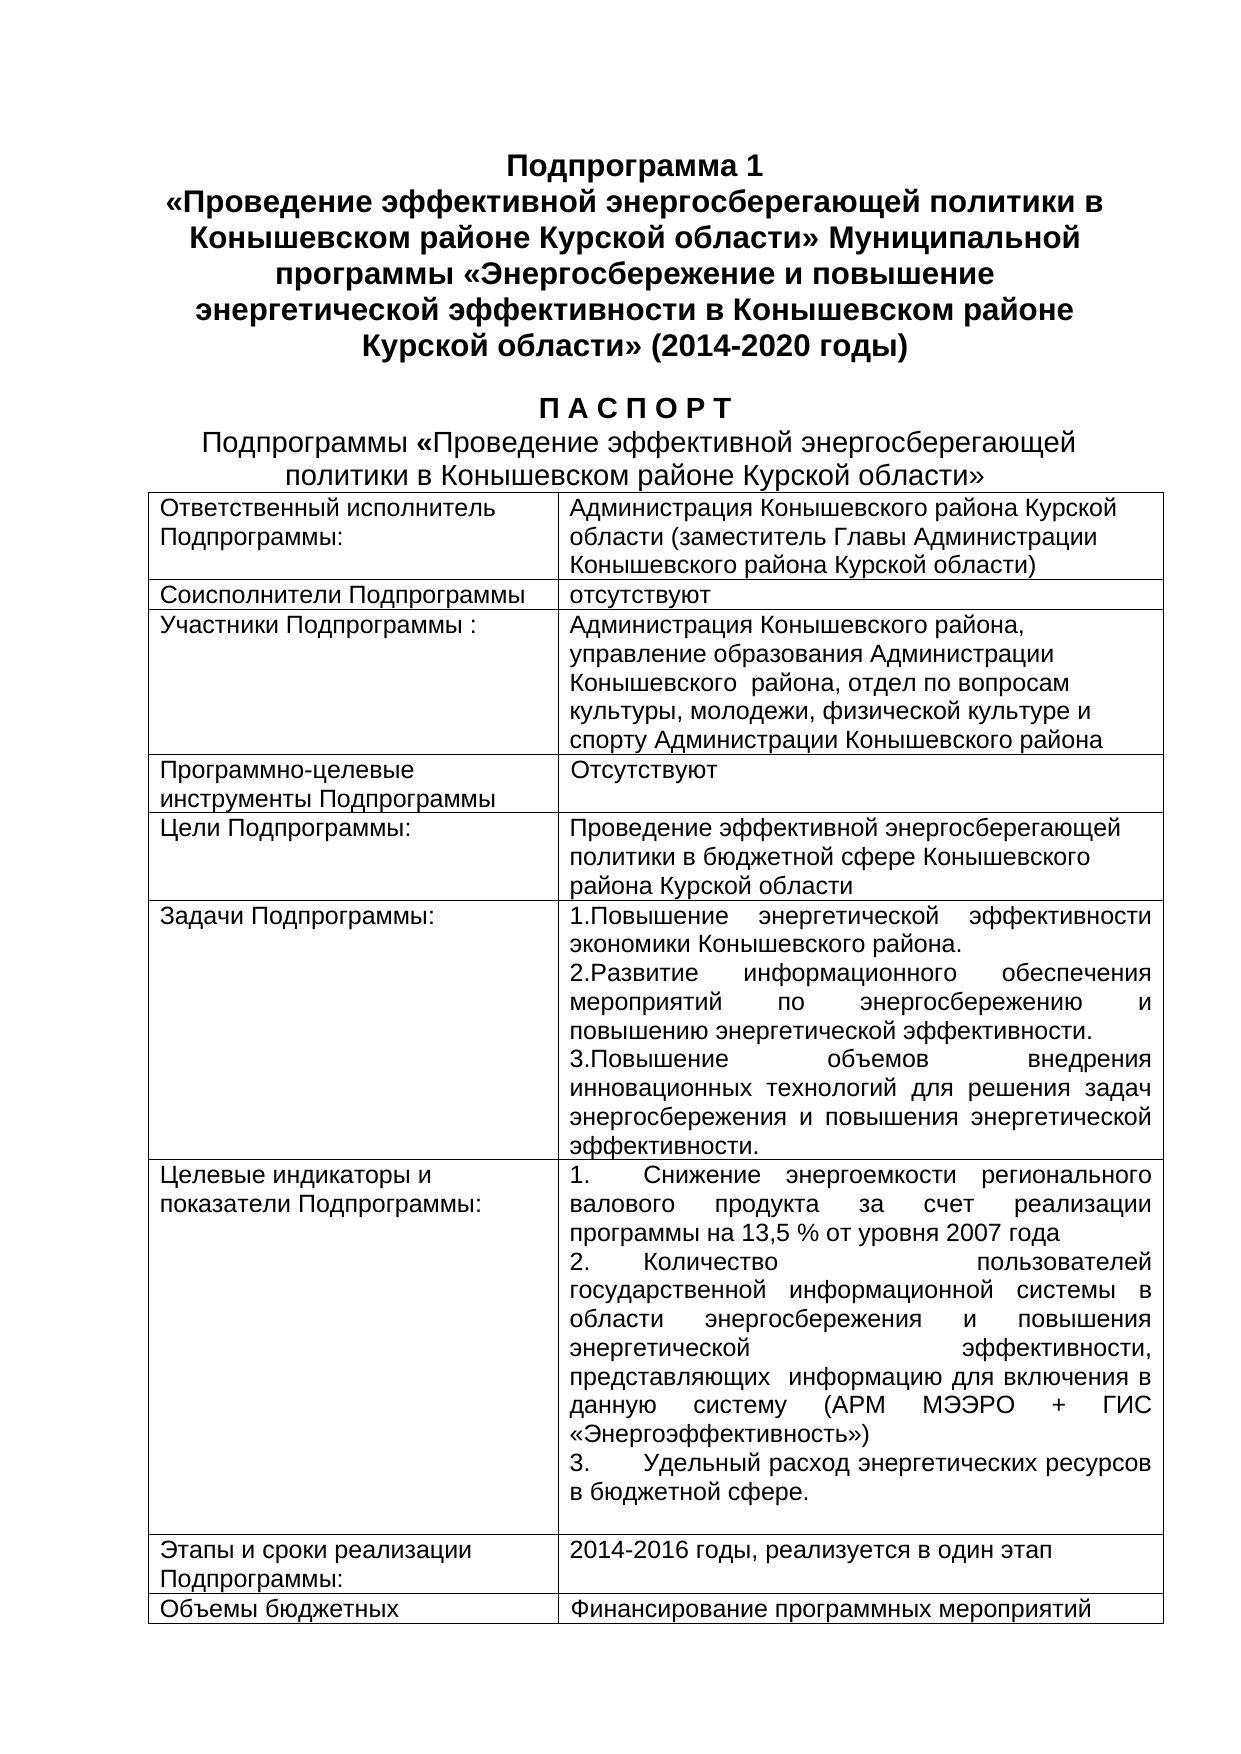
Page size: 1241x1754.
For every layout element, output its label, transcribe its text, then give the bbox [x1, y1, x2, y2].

table_cell Программно-целевые инструменты Подпрограммы [149, 755, 558, 812]
table_cell Администрация Конышевского района, управление образования Администрации Конышевского района, отдел по вопросам культуры, молодежи, физической культуре и спорту Администрации Конышевского района [559, 610, 1163, 754]
text Подпрограммы «Проведение эффективной энергосберегающей политики в Конышевском районе Курской области» [159, 425, 1110, 492]
table_cell Соисполнители Подпрограммы [149, 580, 558, 609]
table_cell Цели Подпрограммы: [149, 813, 558, 899]
table_header Ответственный исполнитель Подпрограммы: [149, 493, 558, 579]
table_cell Задачи Подпрограммы: [149, 901, 558, 1159]
text П А С П О Р Т [159, 391, 1110, 425]
text «Проведение эффективной энергосберегающей политики в Конышевском районе Курской области» Муниципальной программы «Энергосбережение и повышение энергетической эффективности в Конышевском районе Курской области» (2014-2020 годы) [159, 183, 1110, 362]
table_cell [149, 1594, 558, 1622]
table_cell Целевые индикаторы и показатели Подпрограммы: [149, 1160, 558, 1534]
table_cell Этапы и сроки реализации Подпрограммы: [149, 1535, 558, 1593]
table_cell 1. Снижение энергоемкости регионального валового продукта за счет реализации программы на 13,5 % от уровня 2007 года 2. Количество пользователей государственной информационной системы в области энергосбережения и повышения энергетической эффективности, представляющих информацию для включения в данную систему (АРМ МЭЭРО + ГИС «Энергоэффективность») 3. Удельный расход энергетических ресурсов в бюджетной сфере. [559, 1160, 1163, 1534]
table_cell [559, 1594, 1163, 1622]
table_cell 1.Повышение энергетической эффективности экономики Конышевского района. 2.Развитие информационного обеспечения мероприятий по энергосбережению и повышению энергетической эффективности. 3.Повышение объемов внедрения инновационных технологий для решения задач энергосбережения и повышения энергетической эффективности. [559, 901, 1163, 1159]
table_cell Отсутствуют [559, 755, 1163, 812]
table_cell Участники Подпрограммы : [149, 610, 558, 754]
table_cell отсутствуют [559, 580, 1163, 609]
text Подпрограмма 1 [159, 147, 1110, 183]
table_cell 2014-2016 годы, реализуется в один этап [559, 1535, 1163, 1593]
table_header Администрация Конышевского района Курской области (заместитель Главы Администрации Конышевского района Курской области) [559, 493, 1163, 579]
table_cell Проведение эффективной энергосберегающей политики в бюджетной сфере Конышевского района Курской области [559, 813, 1163, 899]
